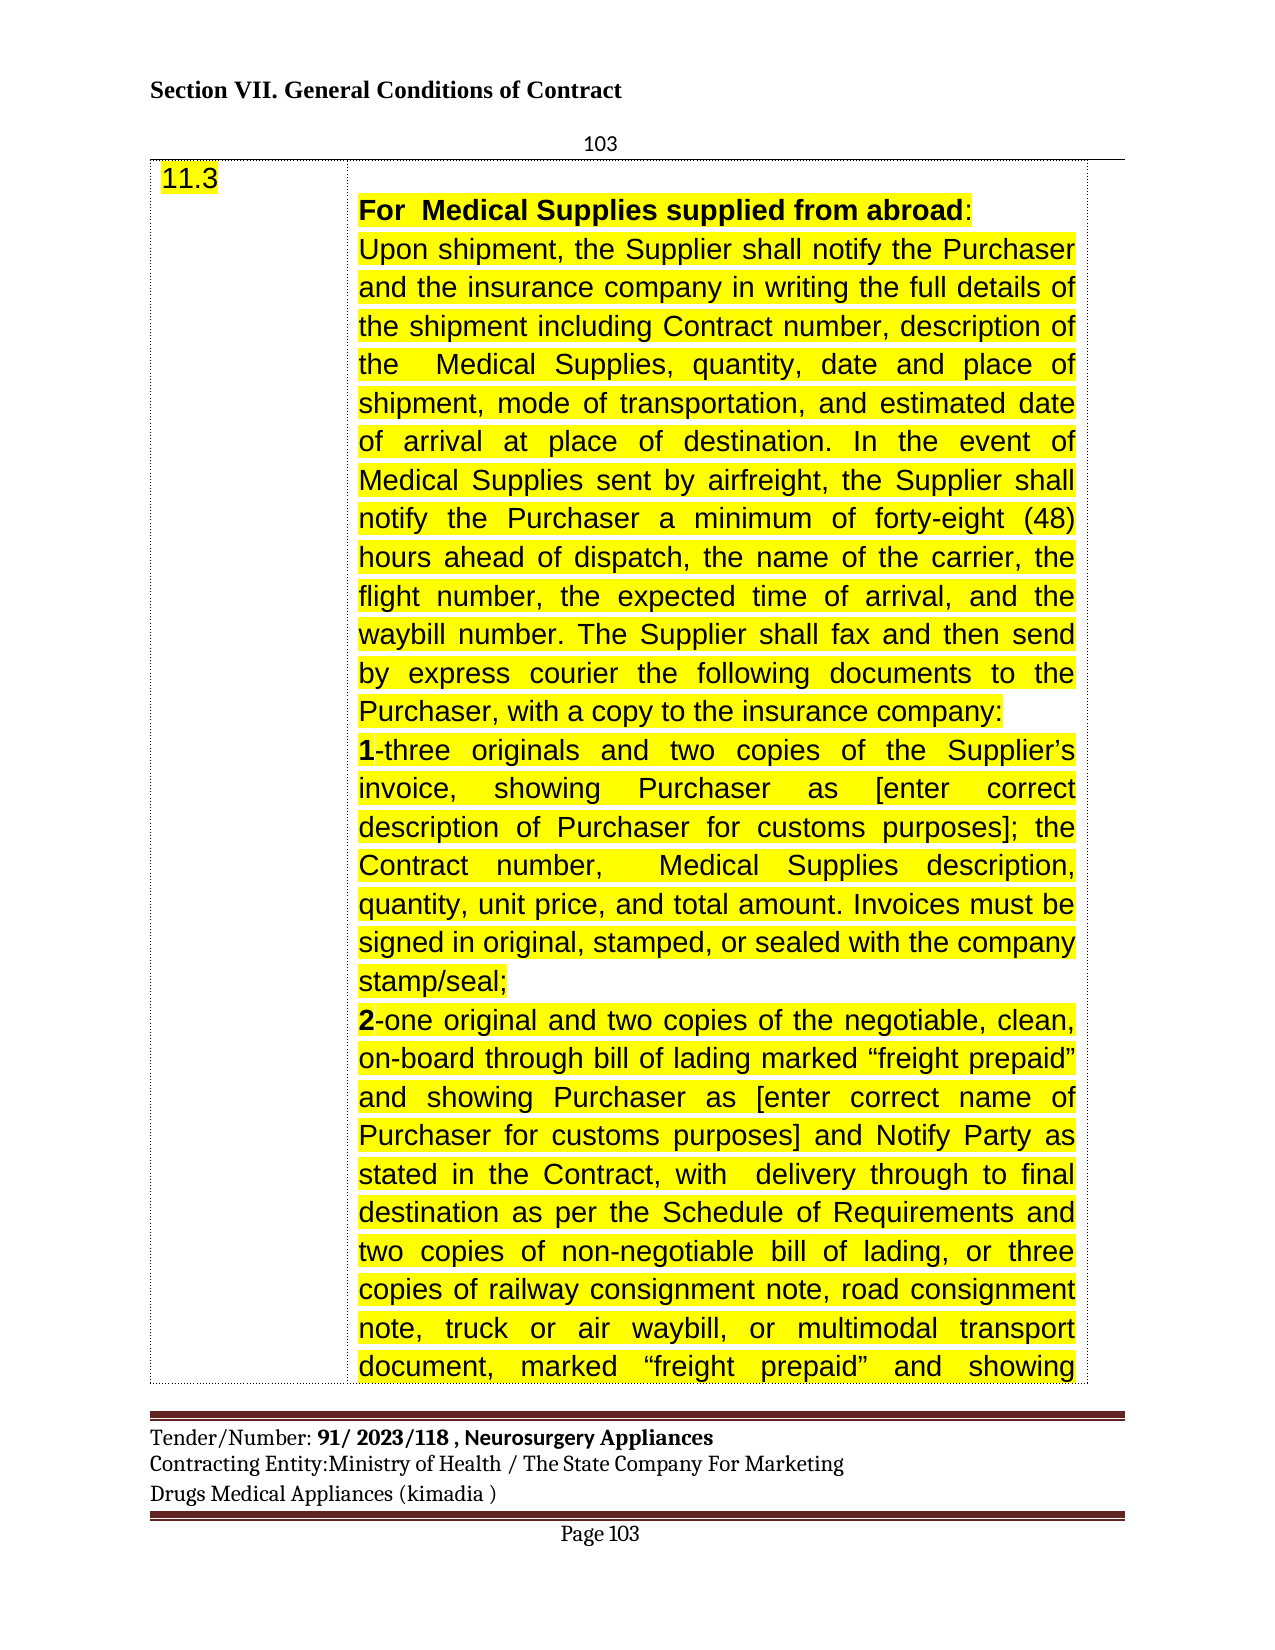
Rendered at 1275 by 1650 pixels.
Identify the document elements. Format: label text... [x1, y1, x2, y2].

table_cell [347, 160, 1088, 1383]
table_cell GCC 11.1 & 11.3 [150, 160, 347, 1383]
